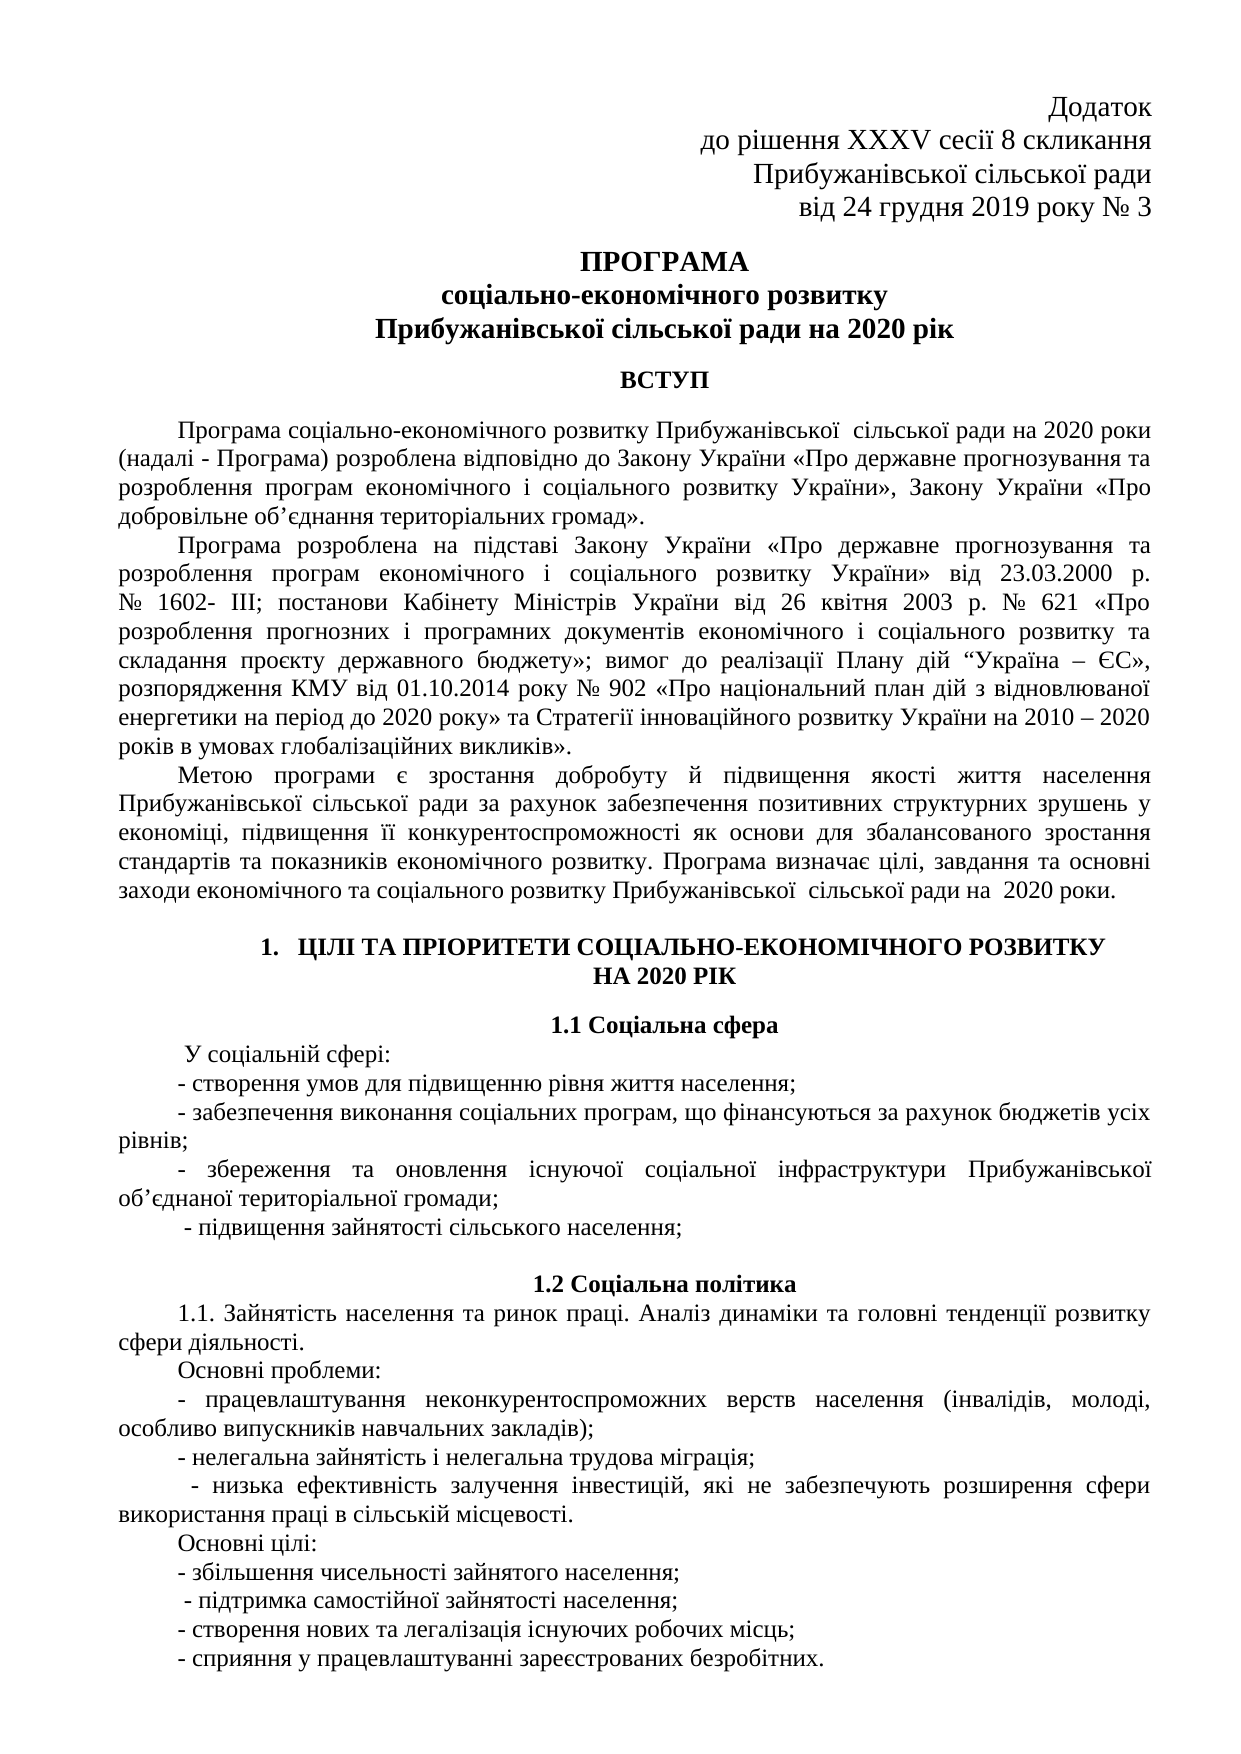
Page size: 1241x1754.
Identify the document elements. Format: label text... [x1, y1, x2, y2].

text - нелегальна зайнятість і нелегальна трудова міграція; [118, 1442, 1152, 1471]
text - сприяння у працевлаштуванні зареєстрованих безробітних. [118, 1643, 1152, 1672]
text Програма соціально-економічного розвитку Прибужанівської сільської ради на 2020 роки (надалі - Програма) розроблена відповідно до Закону України «Про державне прогнозування та розроблення програм економічного і соціального розвитку України», Закону України «Про добровільне об’єднання територіальних громад». [118, 415, 1152, 530]
text - створення нових та легалізація існуючих робочих місць; [118, 1614, 1152, 1643]
text - підтримка самостійної зайнятості населення; [118, 1586, 1152, 1614]
text Додаток до рішення ХХХV сесії 8 скликання Прибужанівської сільської ради від 24 грудня 2019 року № 3 [177, 89, 1152, 223]
text ВСТУП [118, 365, 1152, 394]
text - низька ефективність залучення інвестицій, які не забезпечують розширення сфери використання праці в сільській місцевості. [118, 1471, 1152, 1528]
text Програма розроблена на підставі Закону України «Про державне прогнозування та розроблення програм економічного і соціального розвитку України» від 23.03.2000 р. № 1602- ІІІ; постанови Кабінету Міністрів України від 26 квітня 2003 р. № 621 «Про розроблення прогнозних і програмних документів економічного і соціального розвитку та складання проєкту державного бюджету»; вимог до реалізації Плану дій “Україна – ЄС», розпорядження КМУ від 01.10.2014 року № 902 «Про національний план дій з відновлюваної енергетики на період до 2020 року» та Стратегії інноваційного розвитку України на 2010 – 2020 років в умовах глобалізаційних викликів». [118, 530, 1152, 760]
text Основні цілі: [118, 1528, 1152, 1557]
text Основні проблеми: [118, 1356, 1152, 1384]
list ЦІЛІ ТА ПРІОРИТЕТИ СОЦІАЛЬНО-ЕКОНОМІЧНОГО РОЗВИТКУ [215, 932, 1152, 961]
text - збільшення чисельності зайнятого населення; [118, 1557, 1152, 1586]
text Метою програми є зростання добробуту й підвищення якості життя населення Прибужанівської сільської ради за рахунок забезпечення позитивних структурних зрушень у економіці, підвищення її конкурентоспроможності як основи для збалансованого зростання стандартів та показників економічного розвитку. Програма визначає цілі, завдання та основні заходи економічного та соціального розвитку Прибужанівської сільської ради на 2020 роки. [118, 760, 1152, 903]
text - забезпечення виконання соціальних програм, що фінансуються за рахунок бюджетів усіх рівнів; [118, 1097, 1152, 1154]
list НА 2020 РІК [118, 961, 1152, 990]
text 1.2 Соціальна політика [118, 1269, 1152, 1298]
text - працевлаштування неконкурентоспроможних верств населення (інвалідів, молоді, особливо випускників навчальних закладів); [118, 1384, 1152, 1442]
text 1.1 Соціальна сфера [118, 1011, 1152, 1039]
text - створення умов для підвищенню рівня життя населення; [118, 1068, 1152, 1097]
text 1.1. Зайнятість населення та ринок праці. Аналіз динаміки та головні тенденції розвитку сфери діяльності. [118, 1298, 1152, 1356]
text У соціальній сфері: [118, 1039, 1152, 1068]
text - підвищення зайнятості сільського населення; [118, 1212, 1152, 1241]
text ПРОГРАМА соціально-економічного розвитку Прибужанівської сільської ради на 2020 рік [177, 244, 1152, 344]
text - збереження та оновлення існуючої соціальної інфраструктури Прибужанівської об’єднаної територіальної громади; [118, 1154, 1152, 1212]
